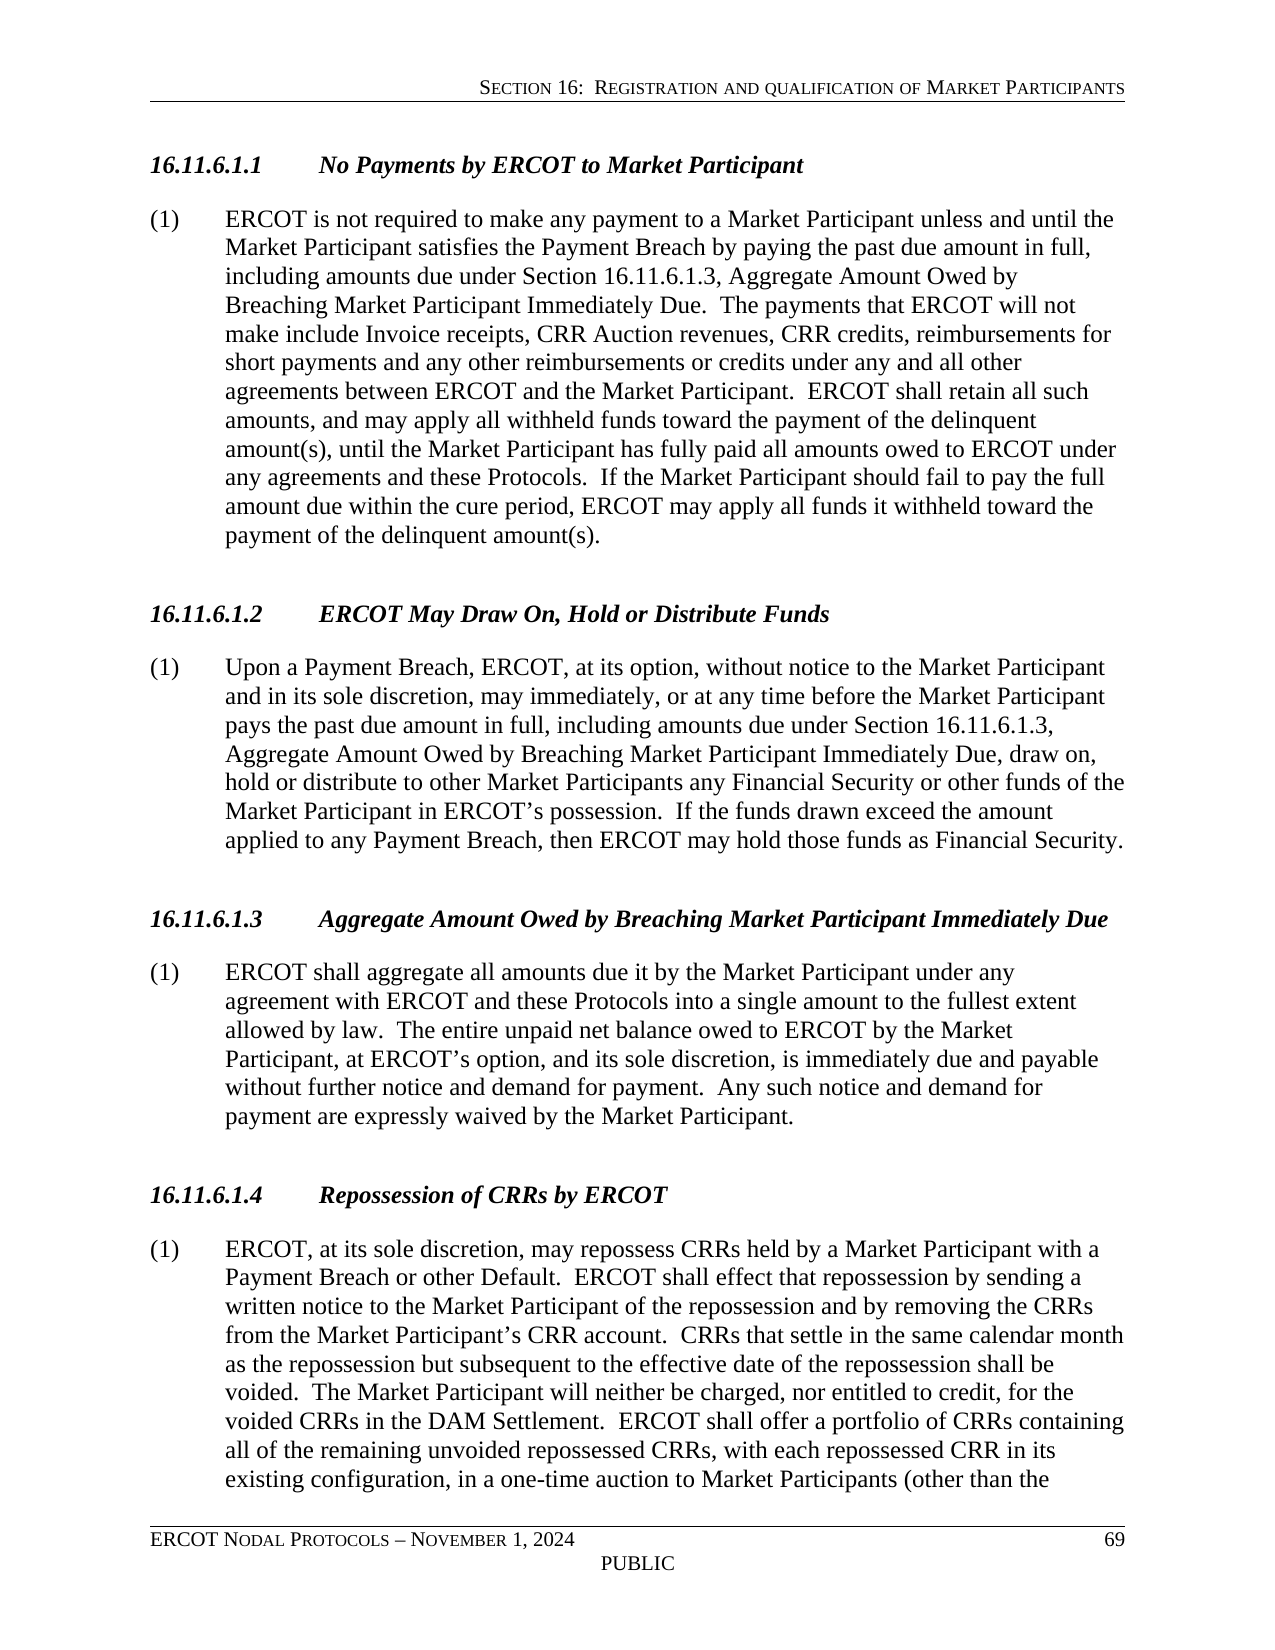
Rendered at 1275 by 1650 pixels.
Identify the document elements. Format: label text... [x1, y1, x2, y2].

text (1) ERCOT is not required to make any payment to a Market Participant unless and until the Market Participant satisfies the Payment Breach by paying the past due amount in full, including amounts due under Section 16.11.6.1.3, Aggregate Amount Owed by Breaching Market Participant Immediately Due. The payments that ERCOT will not make include Invoice receipts, CRR Auction revenues, CRR credits, reimbursements for short payments and any other reimbursements or credits under any and all other agreements between ERCOT and the Market Participant. ERCOT shall retain all such amounts, and may apply all withheld funds toward the payment of the delinquent amount(s), until the Market Participant has fully paid all amounts owed to ERCOT under any agreements and these Protocols. If the Market Participant should fail to pay the full amount due within the cure period, ERCOT may apply all funds it withheld toward the payment of the delinquent amount(s). [150, 204, 1125, 549]
text (1) ERCOT shall aggregate all amounts due it by the Market Participant under any agreement with ERCOT and these Protocols into a single amount to the fullest extent allowed by law. The entire unpaid net balance owed to ERCOT by the Market Participant, at ERCOT’s option, and its sole discretion, is immediately due and payable without further notice and demand for payment. Any such notice and demand for payment are expressly waived by the Market Participant. [150, 957, 1125, 1130]
text 16.11.6.1.3 Aggregate Amount Owed by Breaching Market Participant Immediately Due [150, 904, 1125, 932]
text 16.11.6.1.2 ERCOT May Draw On, Hold or Distribute Funds [150, 599, 1125, 627]
text 16.11.6.1.4 Repossession of CRRs by ERCOT [150, 1180, 1125, 1209]
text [150, 1234, 1125, 1492]
text (1) Upon a Payment Breach, ERCOT, at its option, without notice to the Market Participant and in its sole discretion, may immediately, or at any time before the Market Participant pays the past due amount in full, including amounts due under Section 16.11.6.1.3, Aggregate Amount Owed by Breaching Market Participant Immediately Due, draw on, hold or distribute to other Market Participants any Financial Security or other funds of the Market Participant in ERCOT’s possession. If the funds drawn exceed the amount applied to any Payment Breach, then ERCOT may hold those funds as Financial Security. [150, 652, 1125, 854]
text 16.11.6.1.1 No Payments by ERCOT to Market Participant [150, 150, 1125, 179]
